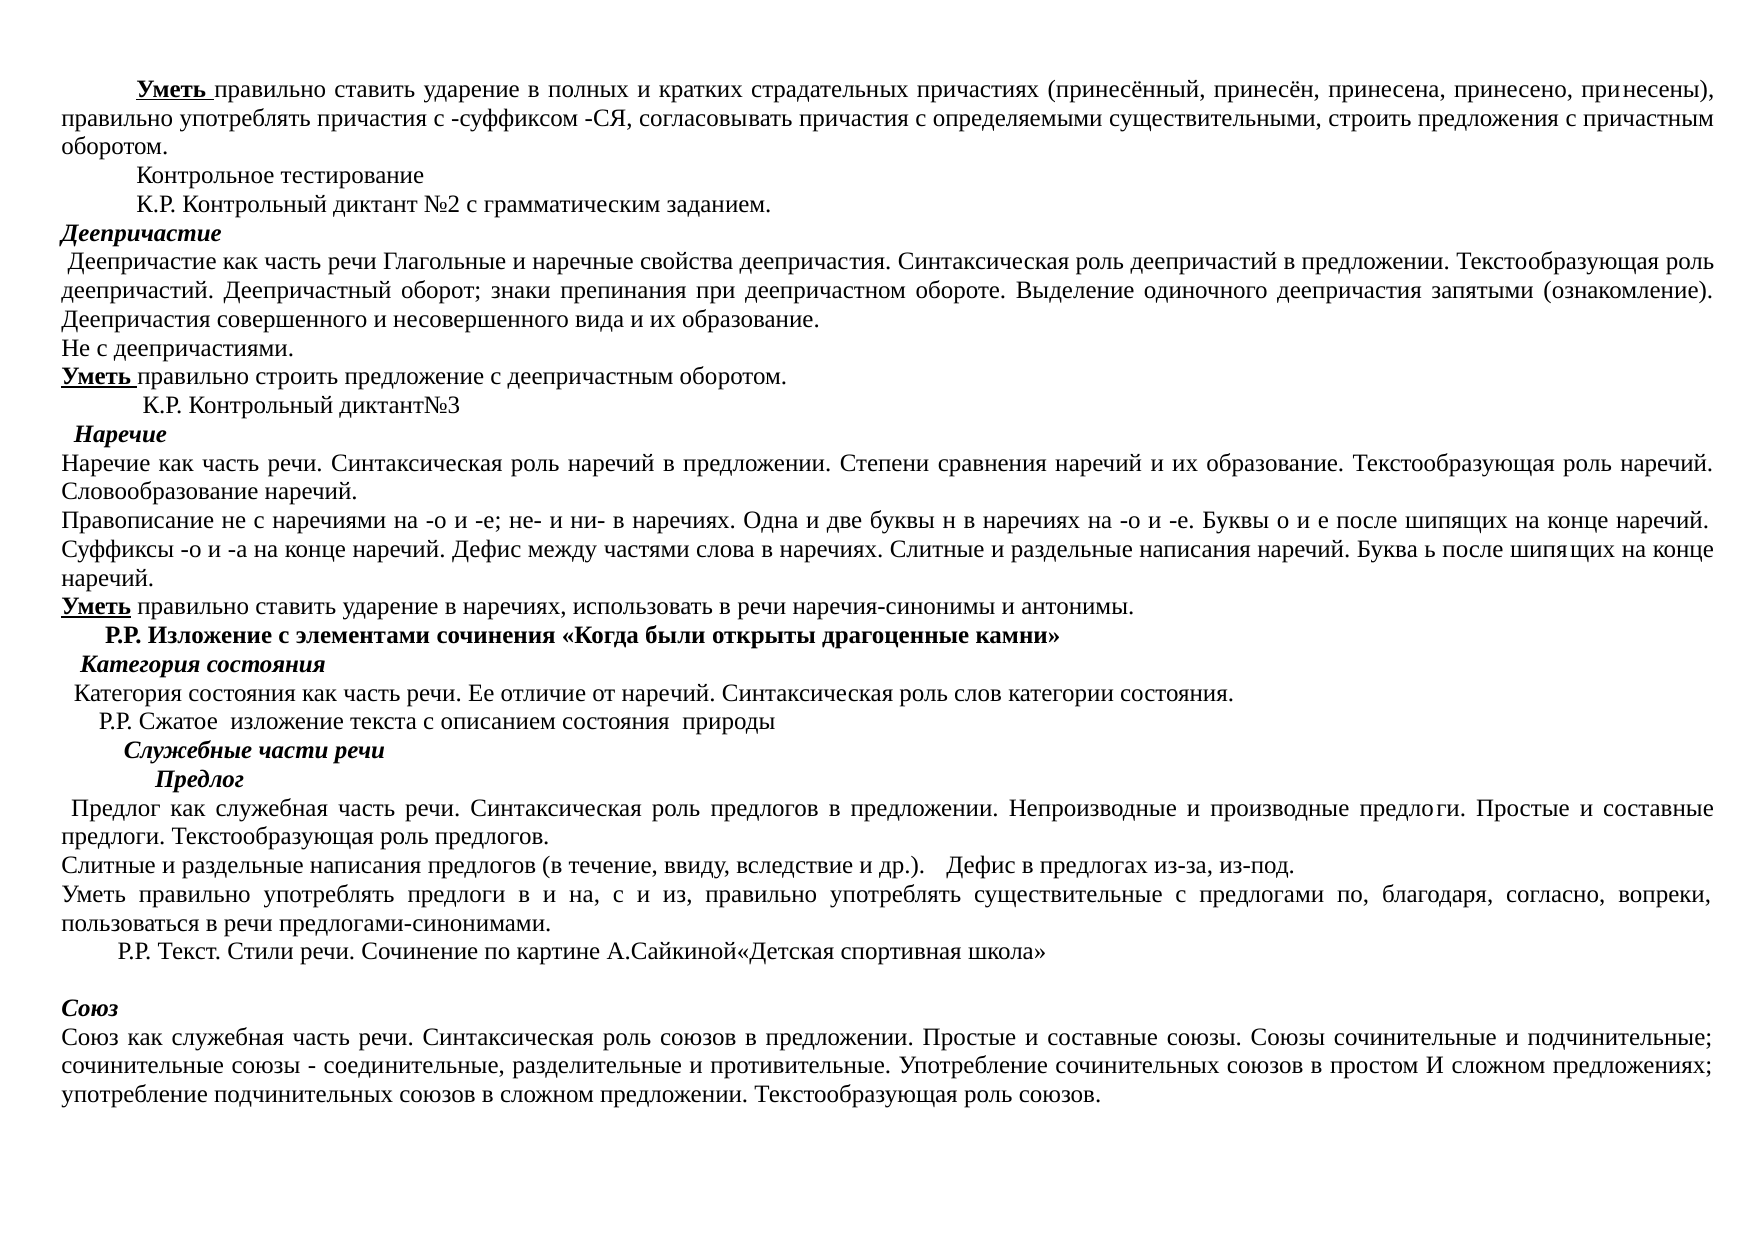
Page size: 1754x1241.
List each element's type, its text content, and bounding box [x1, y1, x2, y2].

text Р.Р. Изложение с элементами сочинения «Когда были открыты драгоценные камни» [61, 620, 1714, 649]
text Категория состояния как часть речи. Ее отличие от наречий. Синтаксическая роль слов категории состояния. [61, 678, 1714, 706]
text Категория состояния [61, 649, 1714, 678]
text К.Р. Контрольный диктант №2 с грамматическим заданием. [61, 189, 1714, 218]
text Слитные и раздельные написания предлогов (в течение, ввиду, вследствие и др.). Дефис в предлогах из-за, из-под. [61, 850, 1714, 879]
text Контрольное тестирование [61, 160, 1714, 189]
text К.Р. Контрольный диктант№3 [61, 390, 1714, 419]
text Уметь правильно ставить ударение в наречиях, использовать в речи наречия-синонимы и антонимы. [61, 591, 1714, 620]
text Не с деепричастиями. [61, 333, 1714, 361]
text Р.Р. Текст. Стили речи. Сочинение по картине А.Сайкиной«Детская спортивная школа» [61, 936, 1714, 965]
text Деепричастие как часть речи Глагольные и наречные свойства деепричастия. Синтаксическая роль деепричастий в предложении. Текстообразующая роль деепричастий. Деепричастный оборот; знаки препинания при деепричастном обороте. Выделение одиночного деепричастия запятыми (ознакомление). Деепричастия совершенного и несовершенного вида и их образование. [61, 246, 1714, 333]
text Уметь правильно строить предложение с деепричастным оборотом. [61, 361, 1714, 390]
text Р.Р. Сжатое изложение текста с описанием состояния природы [61, 706, 1714, 735]
text Уметь правильно употреблять предлоги в и на, с и из, правильно употреблять существительные с предлогами по, благодаря, согласно, вопреки, пользоваться в речи предлогами-синонимами. [61, 879, 1714, 936]
text Союз [61, 993, 1714, 1022]
text Наречие как часть речи. Синтаксическая роль наречий в предложении. Степени сравнения наречий и их образование. Текстообразующая роль наречий. Словообразование наречий. [61, 448, 1714, 505]
text Правописание не с наречиями на -о и -е; не- и ни- в наречиях. Одна и две буквы н в наречиях на -о и -е. Буквы о и е после шипящих на конце наречий. Суффиксы -о и -а на конце наречий. Дефис между частями слова в наречиях. Слитные и раздельные написания наречий. Буква ь после шипящих на конце наречий. [61, 505, 1714, 591]
text Союз как служебная часть речи. Синтаксическая роль союзов в предложении. Простые и составные союзы. Союзы сочинительные и подчинительные; сочинительные союзы - соединительные, разделительные и противительные. Употребление сочинительных союзов в простом И сложном предложениях; употребление подчинительных союзов в сложном предложении. Текстообразующая роль союзов. [61, 1022, 1714, 1108]
text Уметь правильно ставить ударение в полных и кратких страдательных причастиях (принесённый, принесён, принесена, принесено, принeceны), правильно употреблять причастия с -суффиксом -СЯ, согласовывать причастия с определяемыми существительными, строить предложения с причастным оборотом. [61, 74, 1714, 160]
text Предлог как служебная часть речи. Синтаксическая роль предлогов в предложении. Непроизводные и производные предлоги. Простые и составные предлоги. Текстообразующая роль предлогов. [61, 793, 1714, 850]
text Предлог [61, 764, 1714, 793]
text Деепричастие [61, 218, 1714, 246]
text Служебные части речи [61, 735, 1714, 764]
text Наречие [61, 419, 1714, 448]
